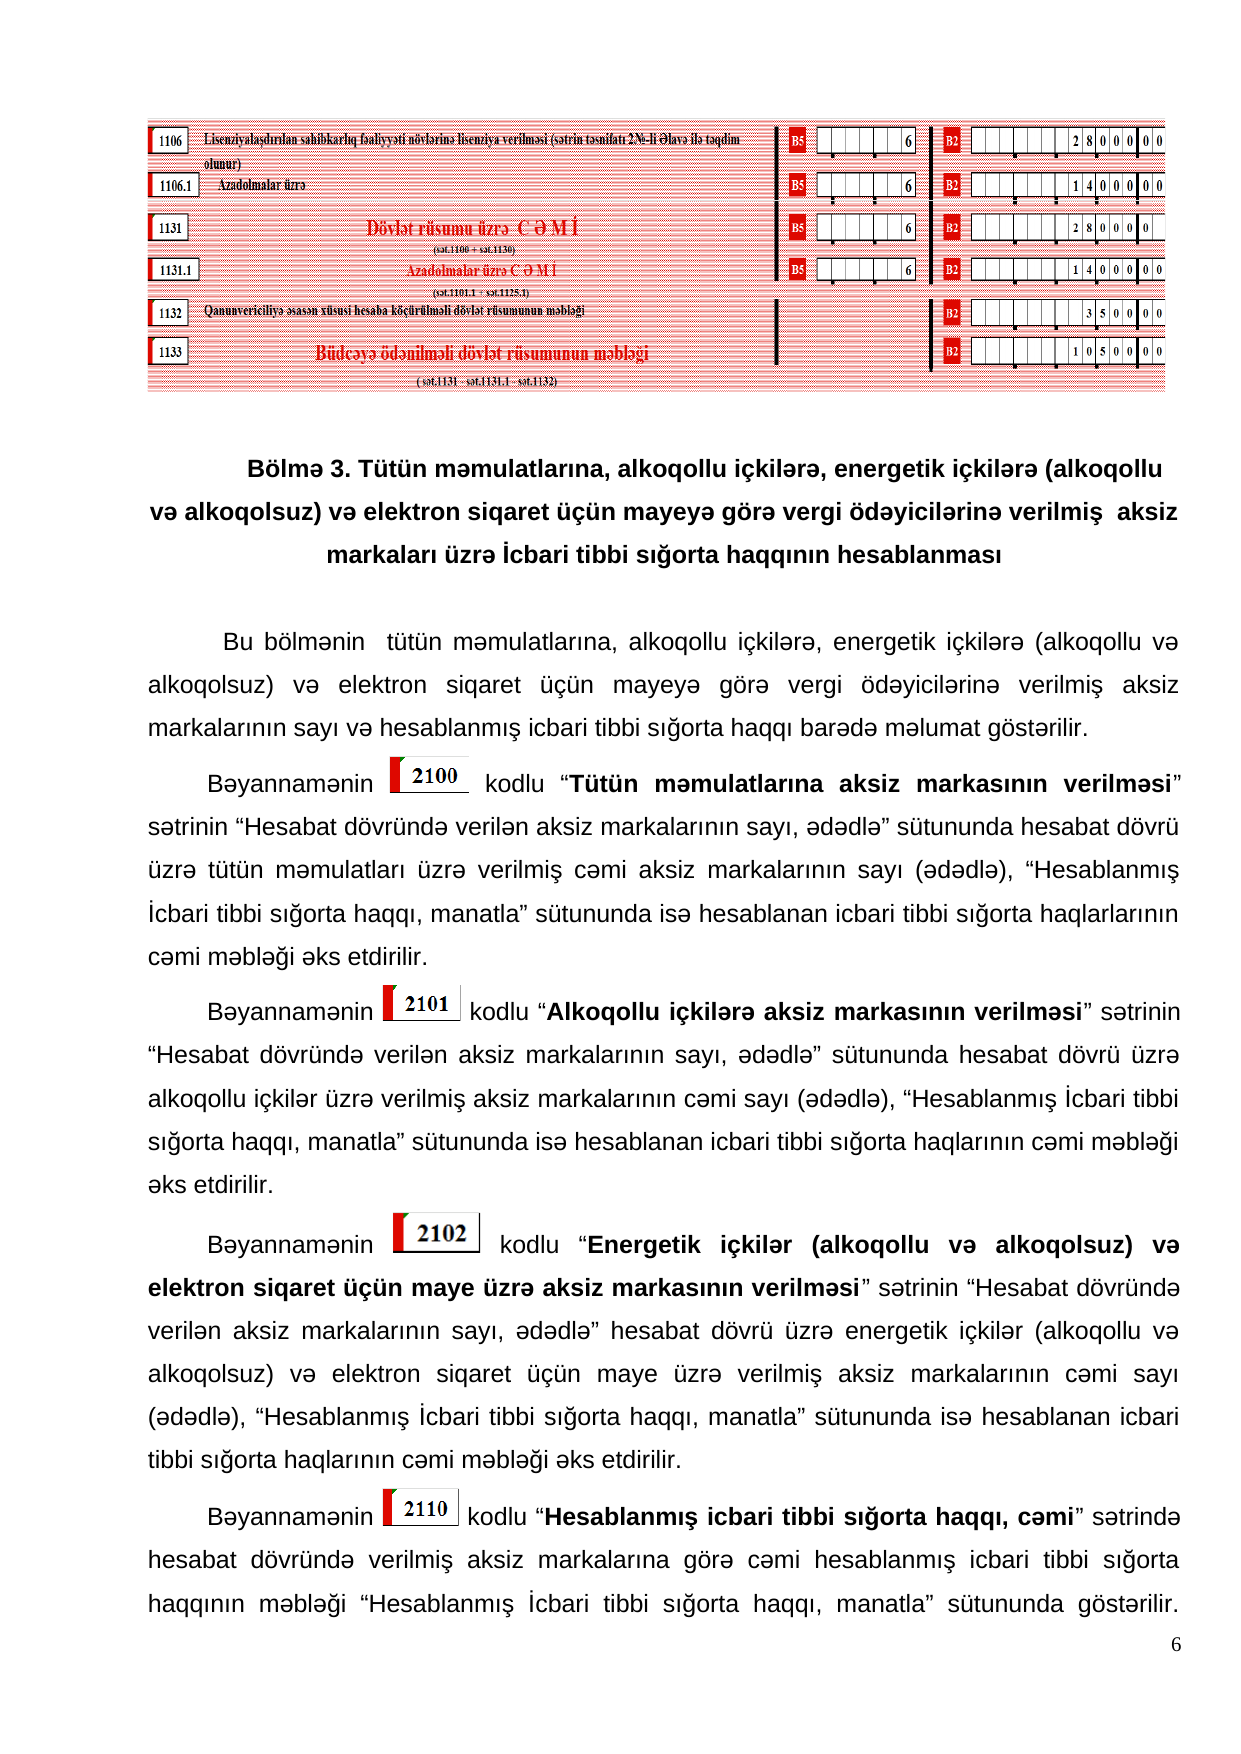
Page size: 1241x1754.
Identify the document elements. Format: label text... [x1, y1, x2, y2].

picture [389, 756, 469, 793]
picture [392, 1212, 481, 1253]
text Bölmə 3. Tütün məmulatlarına, alkoqollu içkilərə, energetik içkilərə (alkoqollu və alkoqolsuz) və elektron siqaret üçün mayeyə görə vergi ödəyicilərinə verilmiş aksiz markaları üzrə İcbari tibbi sığorta haqqının hesablanması [148, 454, 1181, 569]
text Bəyannamənin kodlu “Alkoqollu içkilərə aksiz markasının verilməsi” sətrinin “Hesabat dövründə verilən aksiz markalarının sayı, ədədlə” sütununda hesabat dövrü üzrə alkoqollu içkilər üzrə verilmiş aksiz markalarının cəmi sayı (ədədlə), “Hesablanmış İcbari tibbi sığorta haqqı, manatla” sütununda isə hesablanan icbari tibbi sığorta haqlarının cəmi məbləği əks etdirilir. [148, 985, 1181, 1198]
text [148, 1488, 1181, 1617]
text Bu bölmənin tütün məmulatlarına, alkoqollu içkilərə, energetik içkilərə (alkoqollu və alkoqolsuz) və elektron siqaret üçün mayeyə görə vergi ödəyicilərinə verilmiş aksiz markalarının sayı və hesablanmış icbari tibbi sığorta haqqı barədə məlumat göstərilir. [148, 627, 1181, 742]
picture [382, 1488, 459, 1526]
text Bəyannamənin kodlu “Energetik içkilər (alkoqollu və alkoqolsuz) və elektron siqaret üçün maye üzrə aksiz markasının verilməsi” sətrinin “Hesabat dövründə verilən aksiz markalarının sayı, ədədlə” hesabat dövrü üzrə energetik içkilər (alkoqollu və alkoqolsuz) və elektron siqaret üçün maye üzrə verilmiş aksiz markalarının cəmi sayı (ədədlə), “Hesablanmış İcbari tibbi sığorta haqqı, manatla” sütununda isə hesablanan icbari tibbi sığorta haqlarının cəmi məbləği əks etdirilir. [148, 1213, 1181, 1474]
picture [147, 118, 1166, 392]
picture [382, 985, 461, 1021]
text Bəyannamənin kodlu “Tütün məmulatlarına aksiz markasının verilməsi” sətrinin “Hesabat dövründə verilən aksiz markalarının sayı, ədədlə” sütununda hesabat dövrü üzrə tütün məmulatları üzrə verilmiş cəmi aksiz markalarının sayı (ədədlə), “Hesablanmış İcbari tibbi sığorta haqqı, manatla” sütununda isə hesablanan icbari tibbi sığorta haqlarlarının cəmi məbləği əks etdirilir. [148, 756, 1181, 971]
